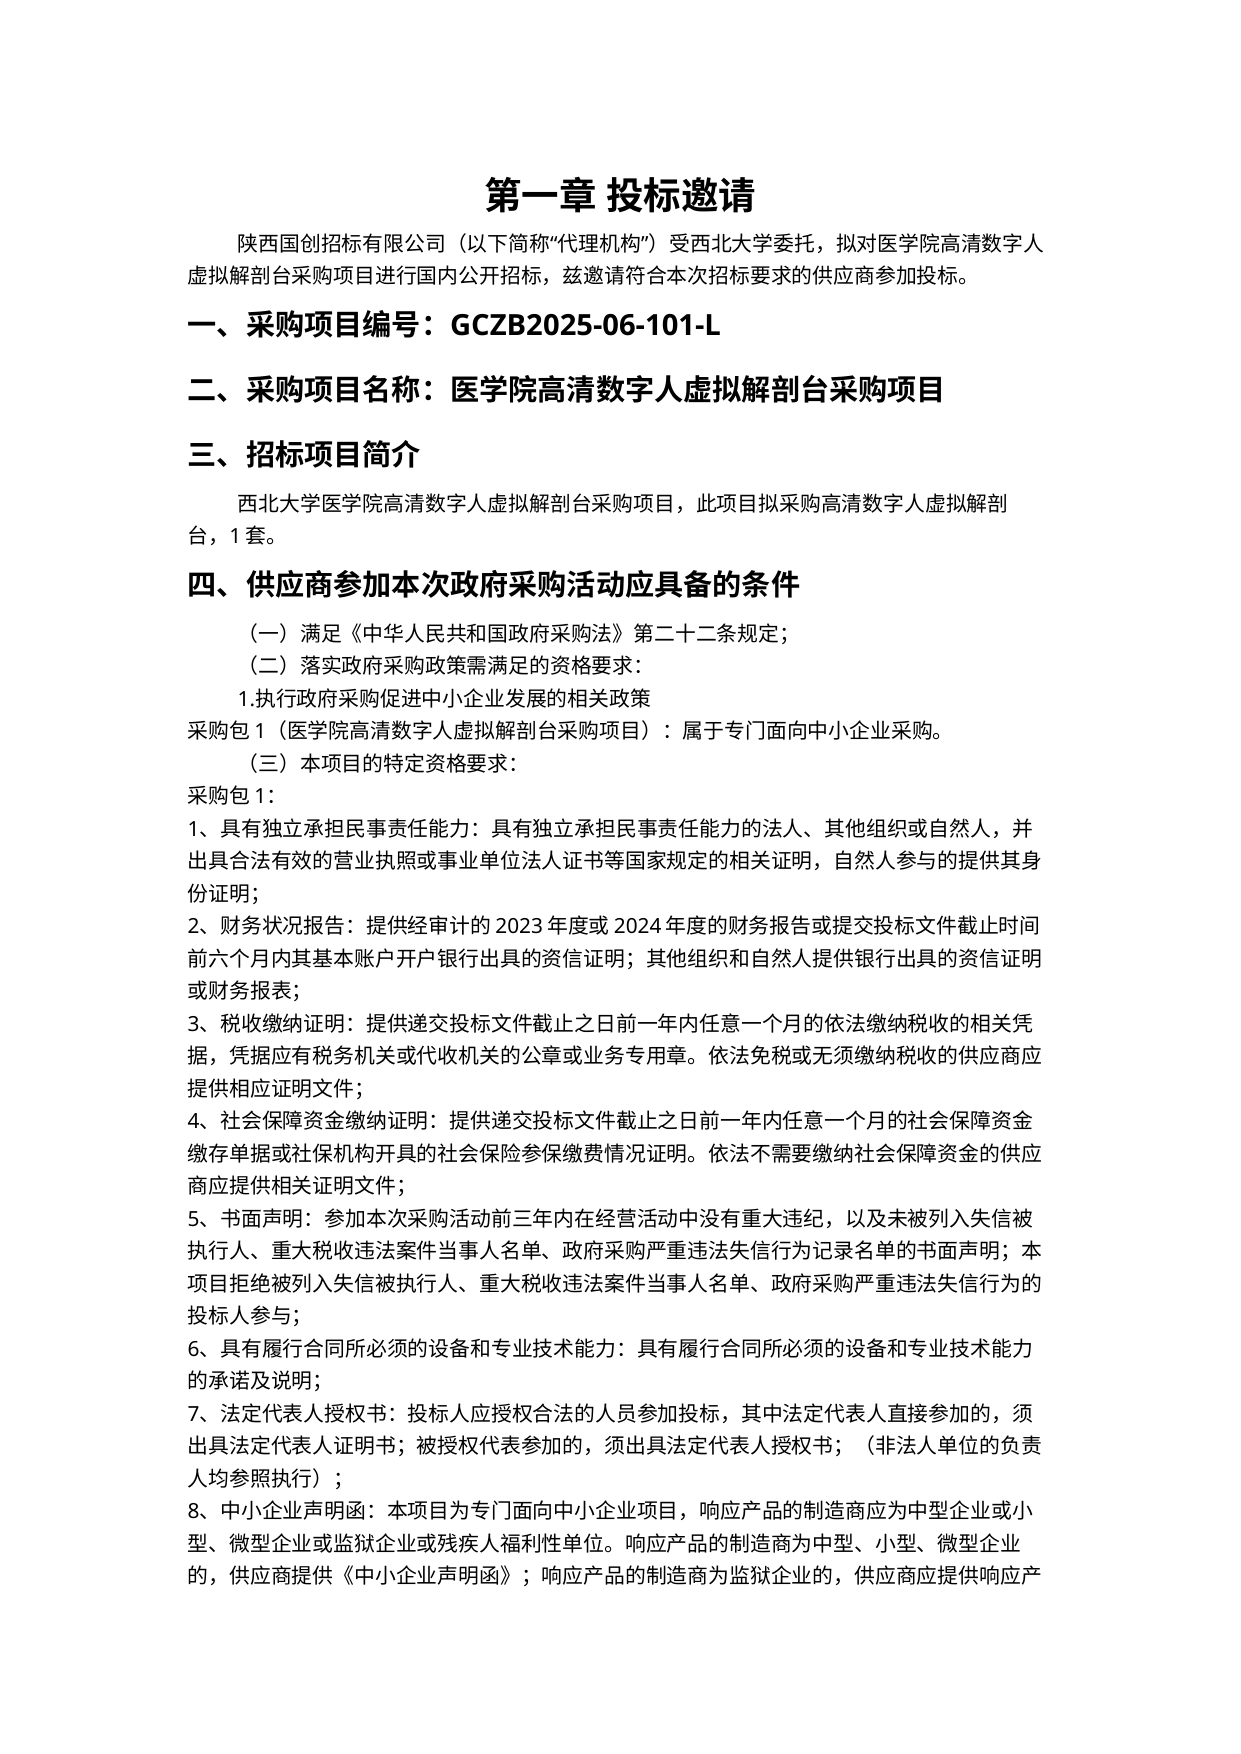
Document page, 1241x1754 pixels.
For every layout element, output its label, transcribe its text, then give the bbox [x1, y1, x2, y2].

text 三、招标项目简介 [187, 422, 1053, 487]
text 采购包1（医学院高清数字人虚拟解剖台采购项目）：属于专门面向中小企业采购。 [187, 714, 1053, 747]
text 2、财务状况报告：提供经审计的2023年度或2024年度的财务报告或提交投标文件截止时间前六个月内其基本账户开户银行出具的资信证明；其他组织和自然人提供银行出具的资信证明或财务报表； [187, 909, 1053, 1007]
text 4、社会保障资金缴纳证明：提供递交投标文件截止之日前一年内任意一个月的社会保障资金缴存单据或社保机构开具的社会保险参保缴费情况证明。依法不需要缴纳社会保障资金的供应商应提供相关证明文件； [187, 1104, 1053, 1202]
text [187, 1494, 1053, 1592]
text 西北大学医学院高清数字人虚拟解剖台采购项目，此项目拟采购高清数字人虚拟解剖台，1套。 [187, 487, 1053, 552]
text 二、采购项目名称：医学院高清数字人虚拟解剖台采购项目 [187, 357, 1053, 422]
text 陕西国创招标有限公司（以下简称“代理机构”）受西北大学委托，拟对医学院高清数字人虚拟解剖台采购项目进行国内公开招标，兹邀请符合本次招标要求的供应商参加投标。 [187, 227, 1053, 292]
text 采购包1： [187, 779, 1053, 812]
text （三）本项目的特定资格要求： [187, 747, 1053, 779]
text 6、具有履行合同所必须的设备和专业技术能力：具有履行合同所必须的设备和专业技术能力的承诺及说明； [187, 1332, 1053, 1397]
text 1、具有独立承担民事责任能力：具有独立承担民事责任能力的法人、其他组织或自然人，并出具合法有效的营业执照或事业单位法人证书等国家规定的相关证明，自然人参与的提供其身份证明； [187, 812, 1053, 909]
text 1.执行政府采购促进中小企业发展的相关政策 [187, 682, 1053, 714]
text 5、书面声明：参加本次采购活动前三年内在经营活动中没有重大违纪，以及未被列入失信被执行人、重大税收违法案件当事人名单、政府采购严重违法失信行为记录名单的书面声明；本项目拒绝被列入失信被执行人、重大税收违法案件当事人名单、政府采购严重违法失信行为的投标人参与； [187, 1202, 1053, 1332]
text 3、税收缴纳证明：提供递交投标文件截止之日前一年内任意一个月的依法缴纳税收的相关凭据，凭据应有税务机关或代收机关的公章或业务专用章。依法免税或无须缴纳税收的供应商应提供相应证明文件； [187, 1007, 1053, 1104]
text 一、采购项目编号：GCZB2025-06-101-L [187, 292, 1053, 357]
text 四、供应商参加本次政府采购活动应具备的条件 [187, 552, 1053, 617]
text 7、法定代表人授权书：投标人应授权合法的人员参加投标，其中法定代表人直接参加的，须出具法定代表人证明书；被授权代表参加的，须出具法定代表人授权书；（非法人单位的负责人均参照执行）； [187, 1397, 1053, 1494]
text （二）落实政府采购政策需满足的资格要求： [187, 649, 1053, 682]
text 第一章 投标邀请 [187, 162, 1053, 227]
text （一）满足《中华人民共和国政府采购法》第二十二条规定； [187, 617, 1053, 649]
